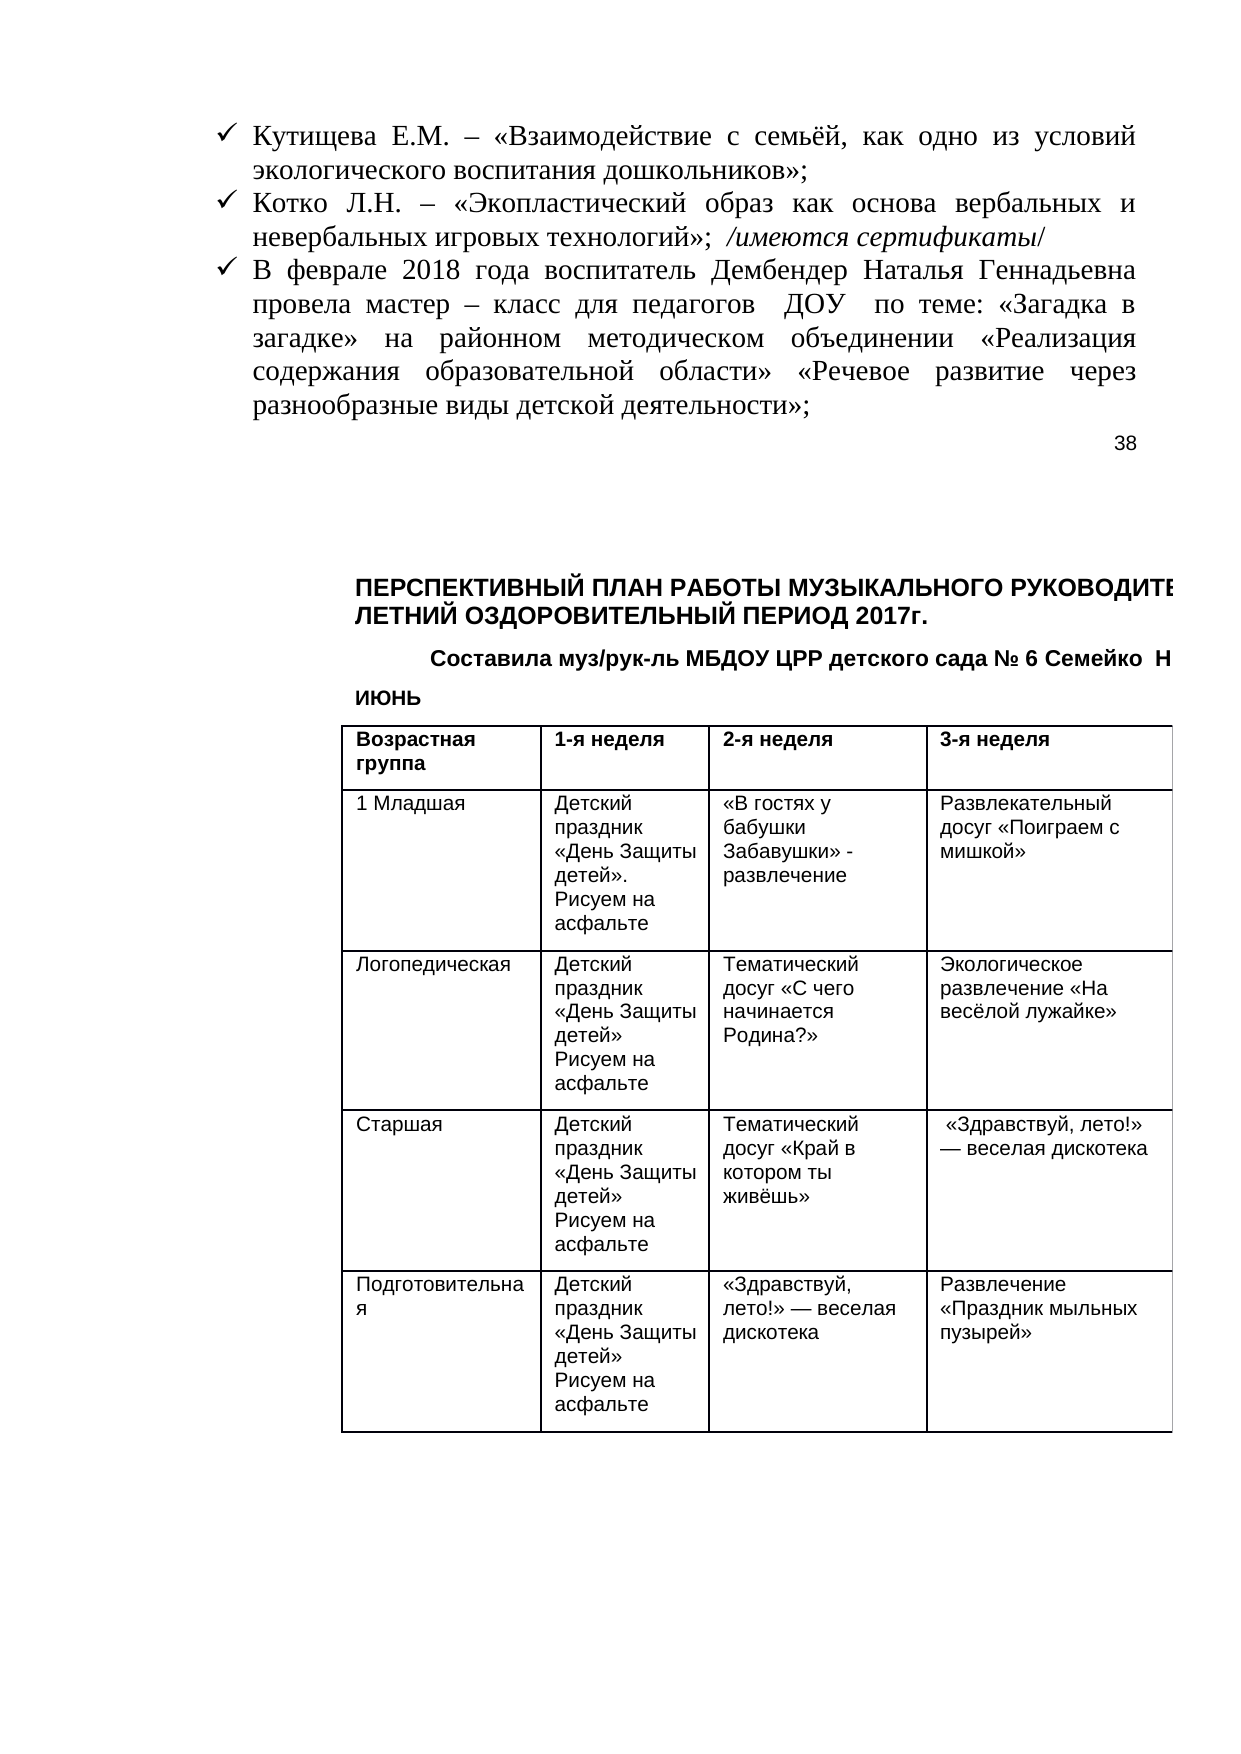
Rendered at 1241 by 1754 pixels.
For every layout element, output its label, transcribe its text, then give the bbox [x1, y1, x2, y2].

list Котко Л.Н. – «Экопластический образ как основа вербальных и невербальных игровых технологий»; /имеются сертификаты/ [215, 185, 1137, 252]
list Кутищева Е.М. – «Взаимодействие с семьёй, как одно из условий экологического воспитания дошкольников»; [215, 118, 1137, 185]
list В феврале 2018 года воспитатель Дембендер Наталья Геннадьевна провела мастер – класс для педагогов ДОУ по теме: «Загадка в загадке» на районном методическом объединении «Реализация содержания образовательной области» «Речевое развитие через разнообразные виды детской деятельности»; [215, 252, 1137, 420]
